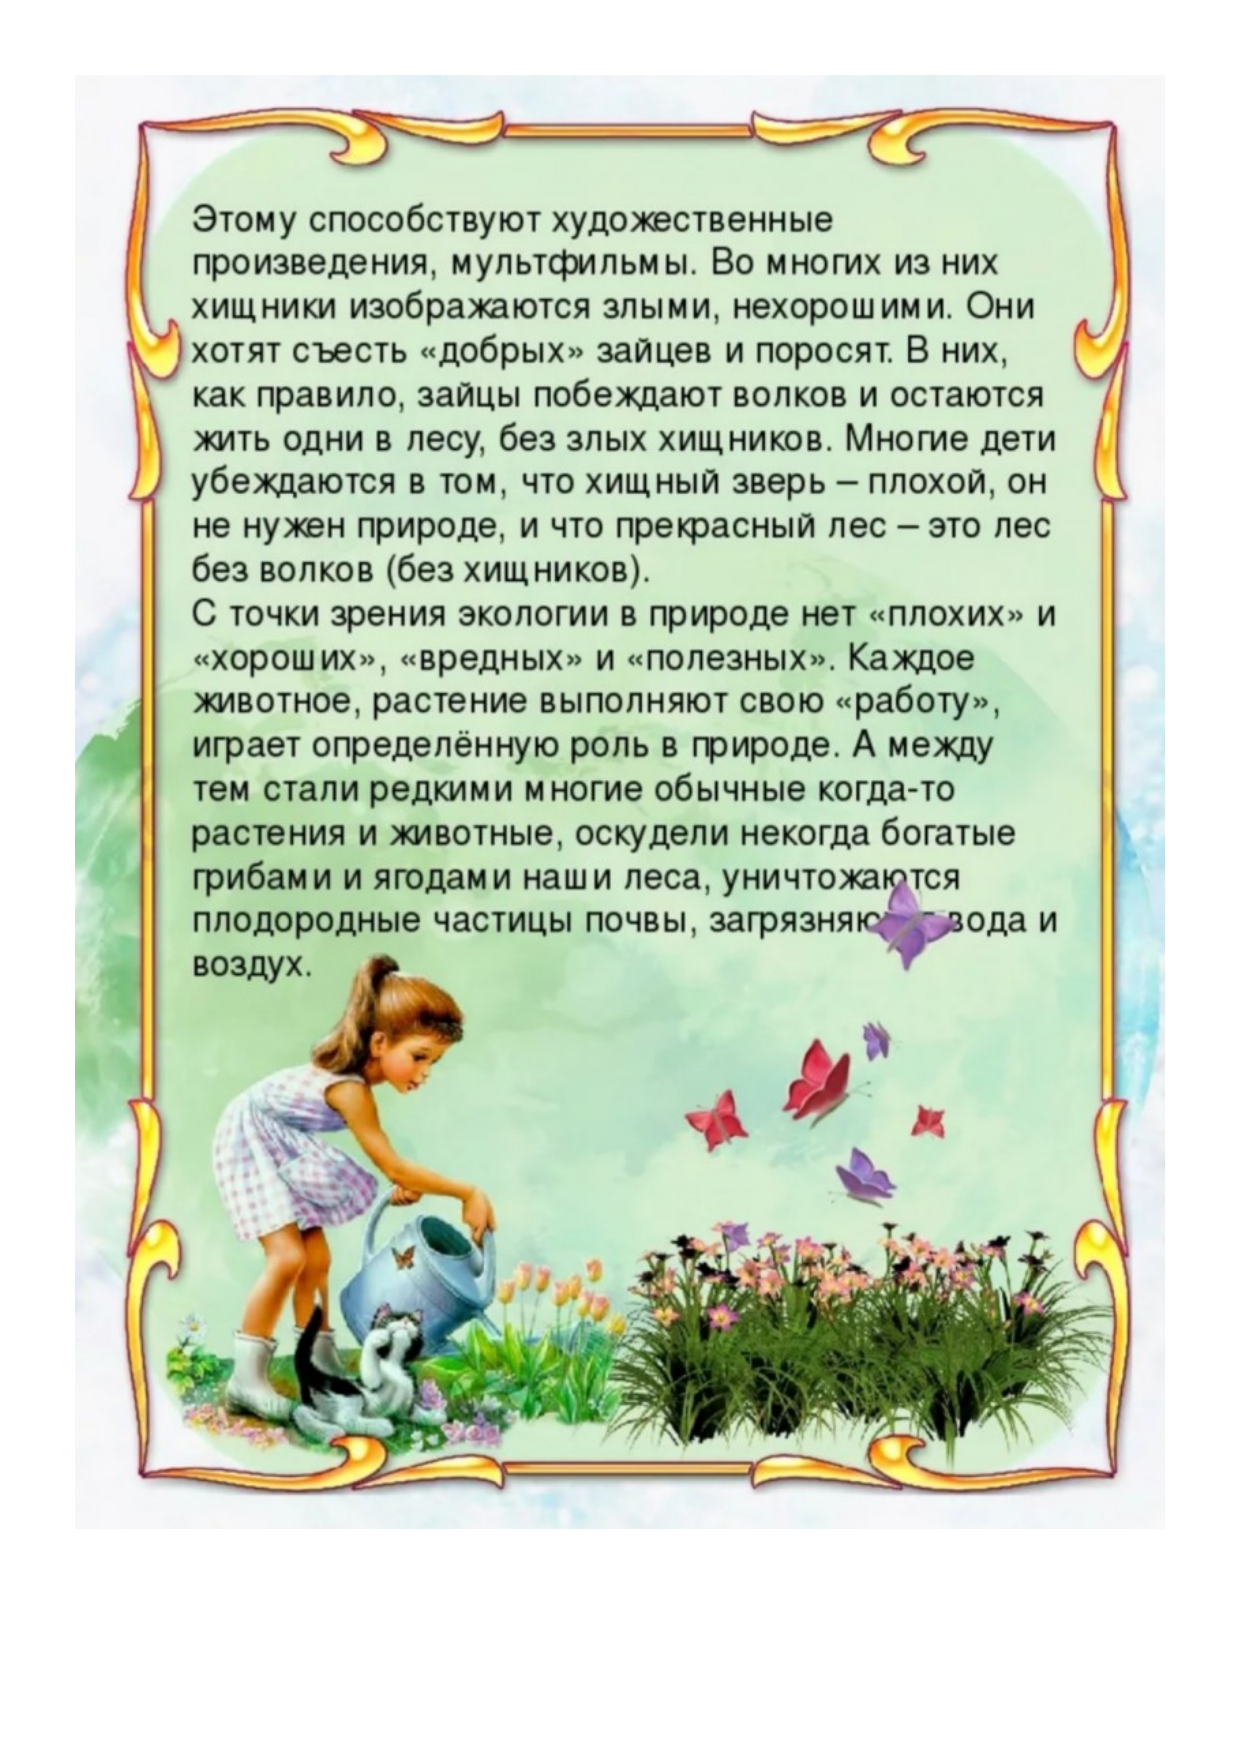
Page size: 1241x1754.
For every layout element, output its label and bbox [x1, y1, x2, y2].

picture [75, 75, 1166, 1529]
